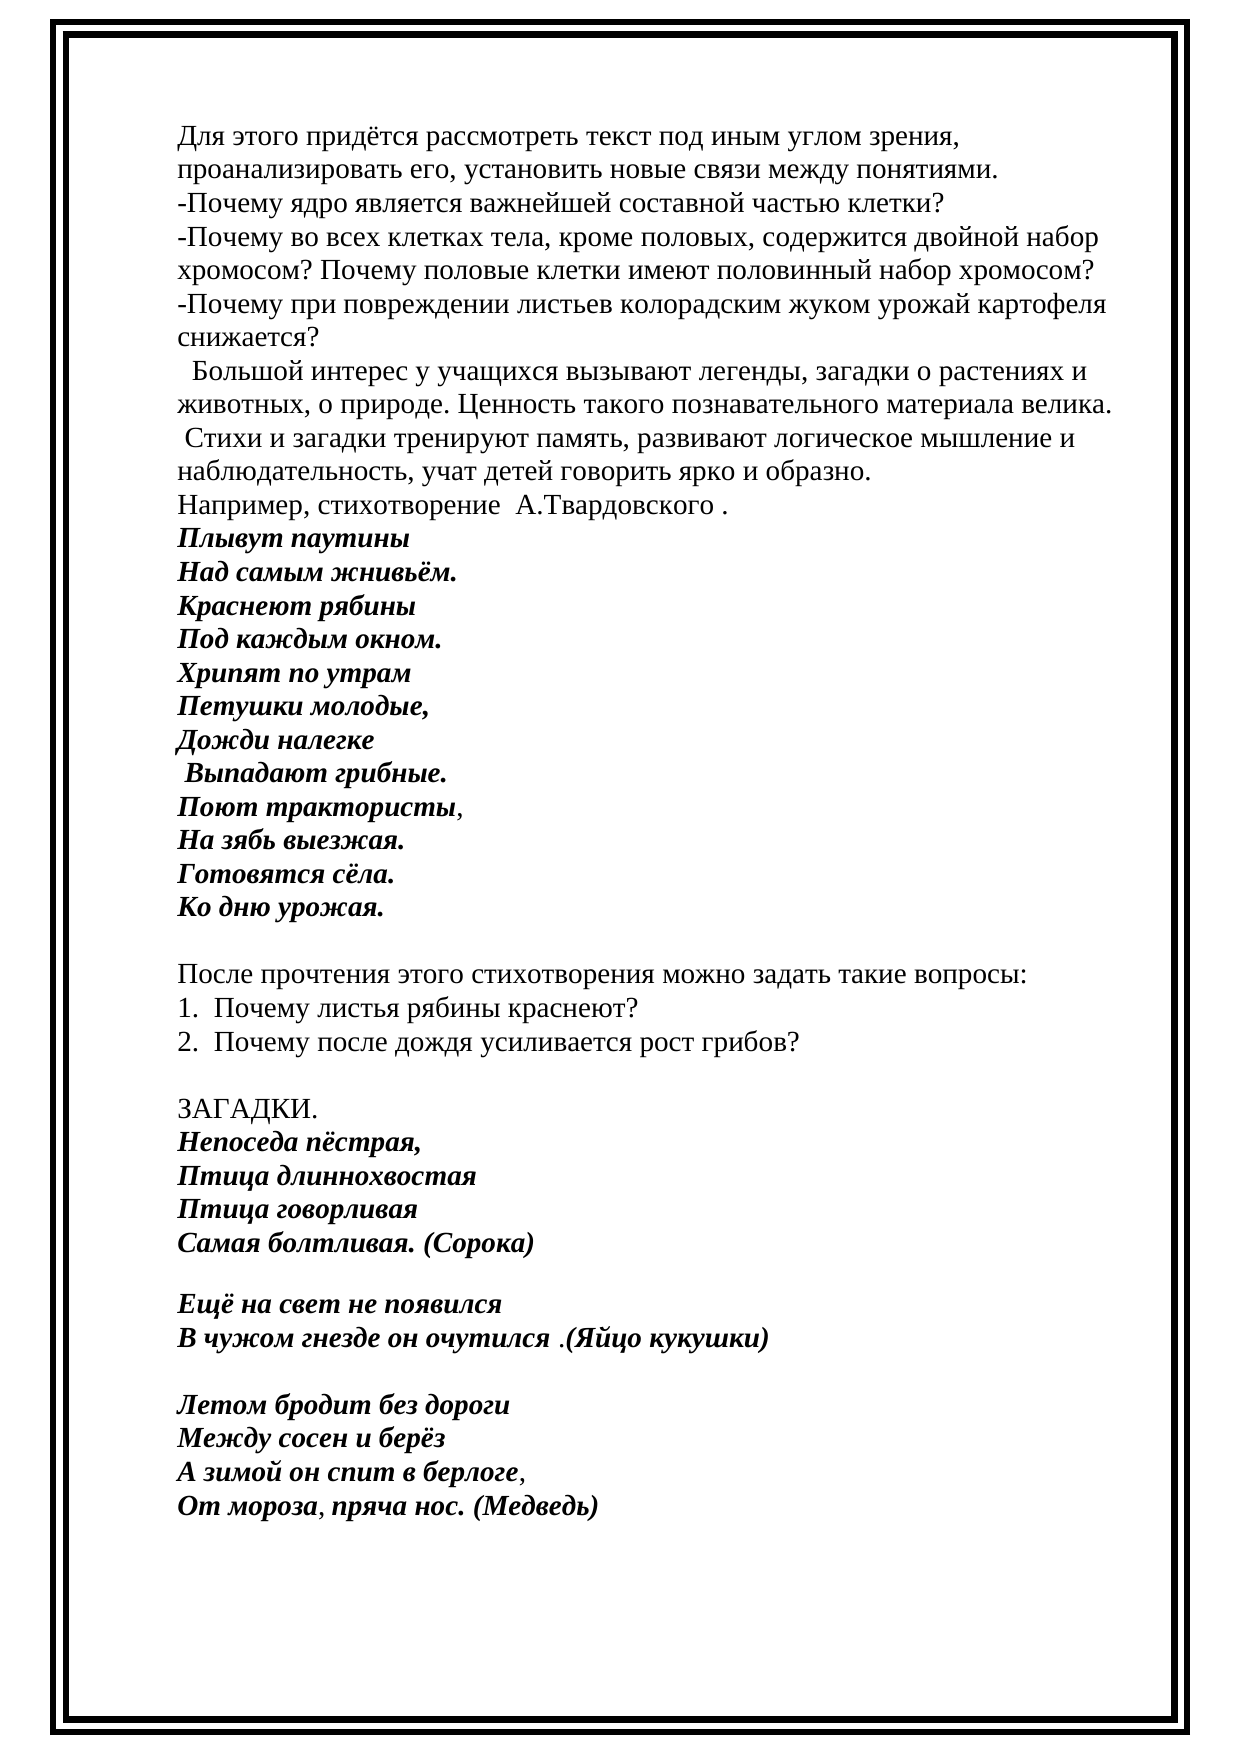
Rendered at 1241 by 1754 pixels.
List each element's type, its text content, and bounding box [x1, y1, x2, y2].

text Поют трактористы, [177, 789, 1152, 822]
text ЗАГАДКИ. [177, 1091, 1152, 1124]
text Между сосен и берёз [177, 1421, 1152, 1454]
text Плывут паутины [177, 521, 1152, 554]
text Большой интерес у учащихся вызывают легенды, загадки о растениях и животных, о природе. Ценность такого познавательного материала велика. [177, 353, 1152, 420]
text Стихи и загадки тренируют память, развивают логическое мышление и наблюдательность, учат детей говорить ярко и образно. [177, 420, 1152, 487]
text После прочтения этого стихотворения можно задать такие вопросы: [177, 957, 1152, 990]
text Ко дню урожая. [177, 889, 1152, 923]
text -Почему ядро является важнейшей составной частью клетки? [177, 185, 1152, 219]
text 2. Почему после дождя усиливается рост грибов? [177, 1024, 1152, 1057]
text Хрипят по утрам [177, 655, 1152, 688]
text Выпадают грибные. [177, 755, 1152, 789]
text 1. Почему листья рябины краснеют? [177, 990, 1152, 1024]
text Краснеют рябины [177, 588, 1152, 621]
text Птица говорливая [177, 1191, 1152, 1225]
text -Почему во всех клетках тела, кроме половых, содержится двойной набор хромосом? Почему половые клетки имеют половинный набор хромосом? [177, 219, 1152, 286]
text Самая болтливая. (Сорока) [177, 1225, 1152, 1258]
text В чужом гнезде он очутился .(Яйцо кукушки) [177, 1320, 1152, 1353]
text Под каждым окном. [177, 621, 1152, 655]
text Для этого придётся рассмотреть текст под иным углом зрения, проанализировать его, установить новые связи между понятиями. [177, 118, 1152, 185]
text Непоседа пёстрая, [177, 1124, 1152, 1158]
text -Почему при повреждении листьев колорадским жуком урожай картофеля снижается? [177, 286, 1152, 353]
text Птица длиннохвостая [177, 1158, 1152, 1191]
text Петушки молодые, [177, 688, 1152, 722]
text Летом бродит без дороги [177, 1387, 1152, 1421]
text Например, стихотворение А.Твардовского . [177, 487, 1152, 521]
text Ещё на свет не появился [177, 1286, 1152, 1320]
text Готовятся сёла. [177, 856, 1152, 889]
text На зябь выезжая. [177, 822, 1152, 856]
text От мороза, пряча нос. (Медведь) [177, 1488, 1152, 1521]
text Дожди налегке [177, 722, 1152, 755]
text А зимой он спит в берлоге, [177, 1454, 1152, 1488]
text Над самым жнивьём. [177, 554, 1152, 588]
